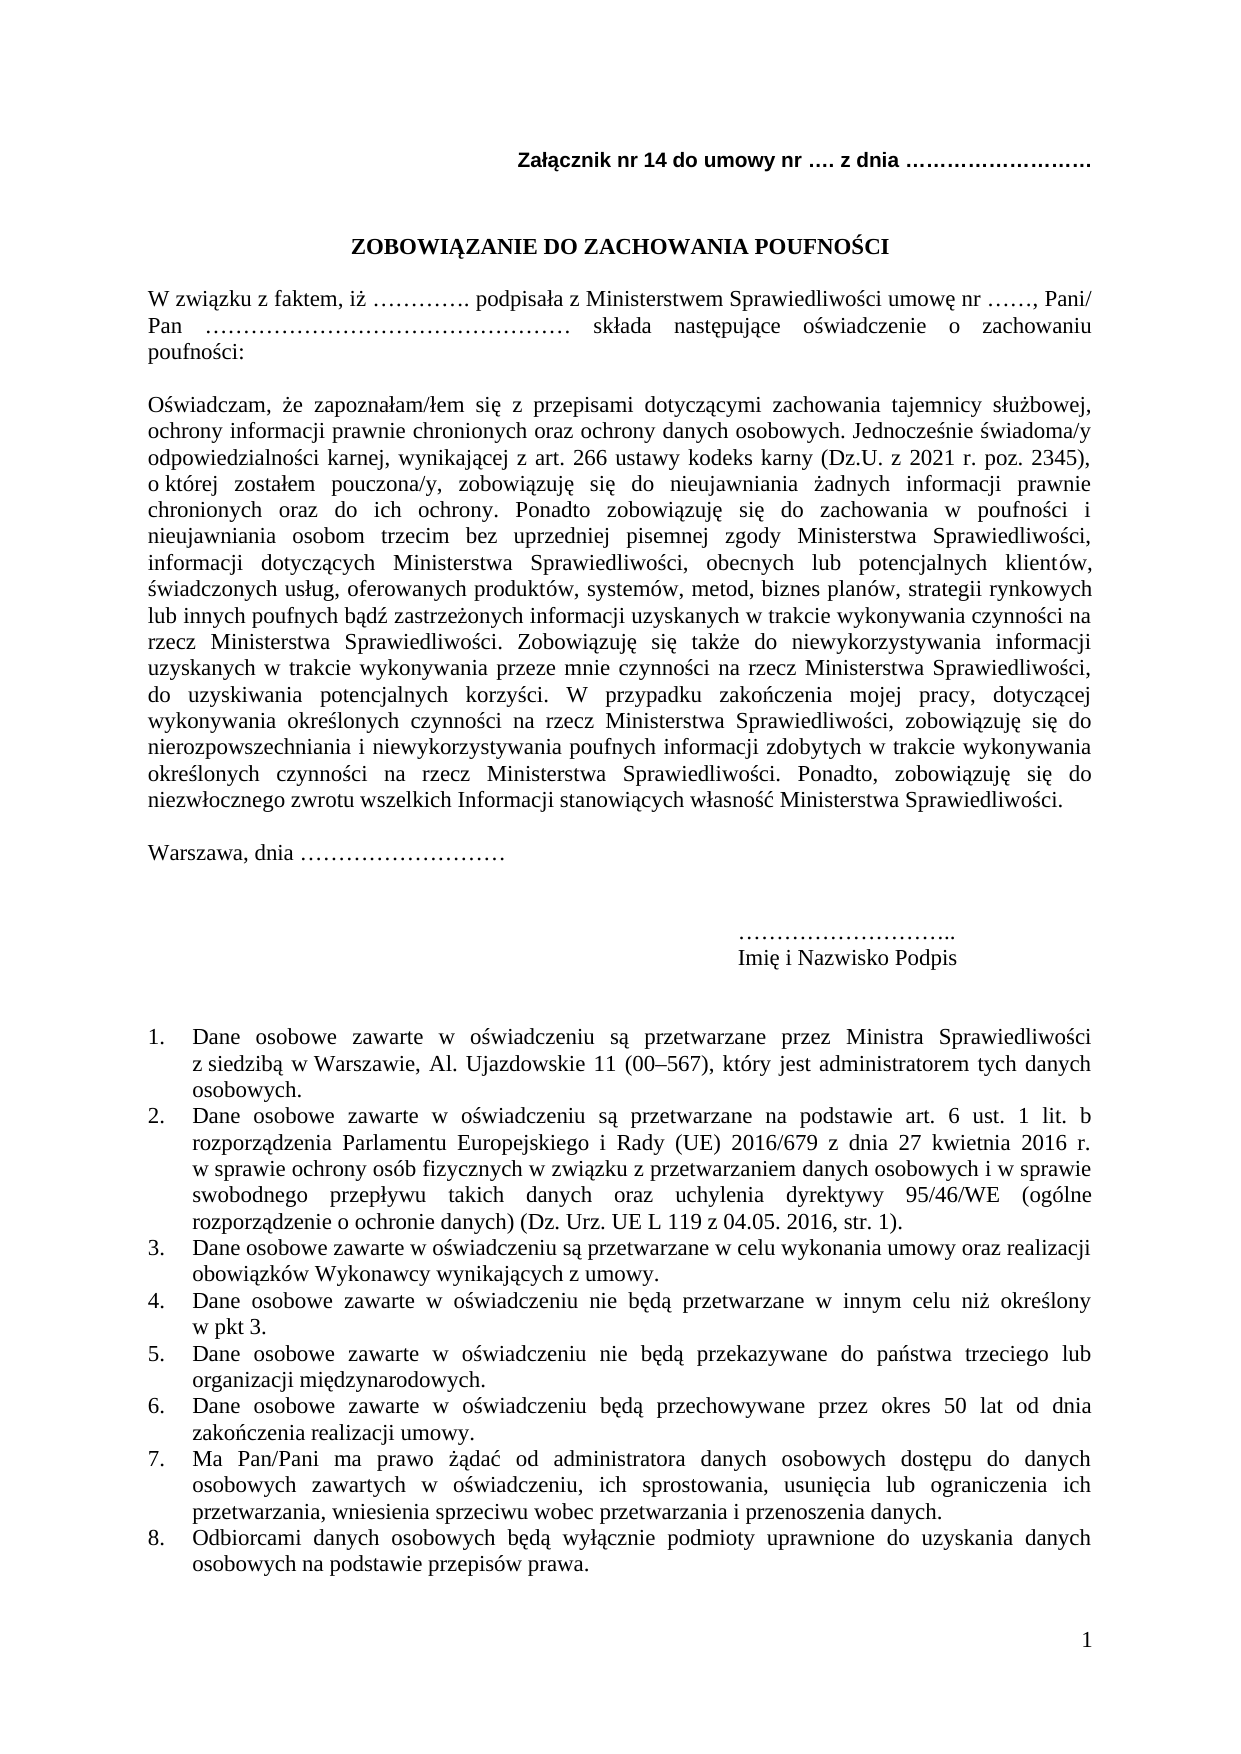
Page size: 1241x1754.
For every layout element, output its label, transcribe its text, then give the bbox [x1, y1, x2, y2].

list Dane osobowe zawarte w oświadczeniu są przetwarzane przez Ministra Sprawiedliwości z siedzibą w Warszawie, Al. Ujazdowskie 11 (00–567), który jest administratorem tych danych osobowych. [148, 1023, 1093, 1102]
text ZOBOWIĄZANIE DO ZACHOWANIA POUFNOŚCI [148, 233, 1093, 259]
list Dane osobowe zawarte w oświadczeniu będą przechowywane przez okres 50 lat od dnia zakończenia realizacji umowy. [148, 1392, 1093, 1445]
text Imię i Nazwisko Podpis [664, 944, 1093, 971]
list Załącznik nr 14 do umowy nr …. z dnia ……………………… [207, 148, 1093, 172]
list Dane osobowe zawarte w oświadczeniu są przetwarzane w celu wykonania umowy oraz realizacji obowiązków Wykonawcy wynikających z umowy. [148, 1234, 1093, 1287]
list Dane osobowe zawarte w oświadczeniu nie będą przetwarzane w innym celu niż określony w pkt 3. [148, 1287, 1093, 1339]
text Oświadczam, że zapoznałam/łem się z przepisami dotyczącymi zachowania tajemnicy służbowej, ochrony informacji prawnie chronionych oraz ochrony danych osobowych. Jednocześnie świadoma/y odpowiedzialności karnej, wynikającej z art. 266 ustawy kodeks karny (Dz.U. z 2021 r. poz. 2345), o której zostałem pouczona/y, zobowiązuję się do nieujawniania żadnych informacji prawnie chronionych oraz do ich ochrony. Ponadto zobowiązuję się do zachowania w poufności i nieujawniania osobom trzecim bez uprzedniej pisemnej zgody Ministerstwa Sprawiedliwości, informacji dotyczących Ministerstwa Sprawiedliwości, obecnych lub potencjalnych klientów, świadczonych usług, oferowanych produktów, systemów, metod, biznes planów, strategii rynkowych lub innych poufnych bądź zastrzeżonych informacji uzyskanych w trakcie wykonywania czynności na rzecz Ministerstwa Sprawiedliwości. Zobowiązuję się także do niewykorzystywania informacji uzyskanych w trakcie wykonywania przeze mnie czynności na rzecz Ministerstwa Sprawiedliwości, do uzyskiwania potencjalnych korzyści. W przypadku zakończenia mojej pracy, dotyczącej wykonywania określonych czynności na rzecz Ministerstwa Sprawiedliwości, zobowiązuję się do nierozpowszechniania i niewykorzystywania poufnych informacji zdobytych w trakcie wykonywania określonych czynności na rzecz Ministerstwa Sprawiedliwości. Ponadto, zobowiązuję się do niezwłocznego zwrotu wszelkich Informacji stanowiących własność Ministerstwa Sprawiedliwości. [148, 391, 1093, 812]
text W związku z faktem, iż …………. podpisała z Ministerstwem Sprawiedliwości umowę nr ……, Pani/ Pan ………………………………………… składa następujące oświadczenie o zachowaniu poufności: [148, 285, 1093, 364]
list Ma Pan/Pani ma prawo żądać od administratora danych osobowych dostępu do danych osobowych zawartych w oświadczeniu, ich sprostowania, usunięcia lub ograniczenia ich przetwarzania, wniesienia sprzeciwu wobec przetwarzania i przenoszenia danych. [148, 1445, 1093, 1524]
list Odbiorcami danych osobowych będą wyłącznie podmioty uprawnione do uzyskania danych osobowych na podstawie przepisów prawa. [148, 1524, 1093, 1577]
list Dane osobowe zawarte w oświadczeniu są przetwarzane na podstawie art. 6 ust. 1 lit. b rozporządzenia Parlamentu Europejskiego i Rady (UE) 2016/679 z dnia 27 kwietnia 2016 r. w sprawie ochrony osób fizycznych w związku z przetwarzaniem danych osobowych i w sprawie swobodnego przepływu takich danych oraz uchylenia dyrektywy 95/46/WE (ogólne rozporządzenie o ochronie danych) (Dz. Urz. UE L 119 z 04.05. 2016, str. 1). [148, 1102, 1093, 1234]
list Dane osobowe zawarte w oświadczeniu nie będą przekazywane do państwa trzeciego lub organizacji międzynarodowych. [148, 1339, 1093, 1392]
text Warszawa, dnia ……………………… [148, 839, 1093, 865]
text ……………………….. [664, 918, 1093, 944]
